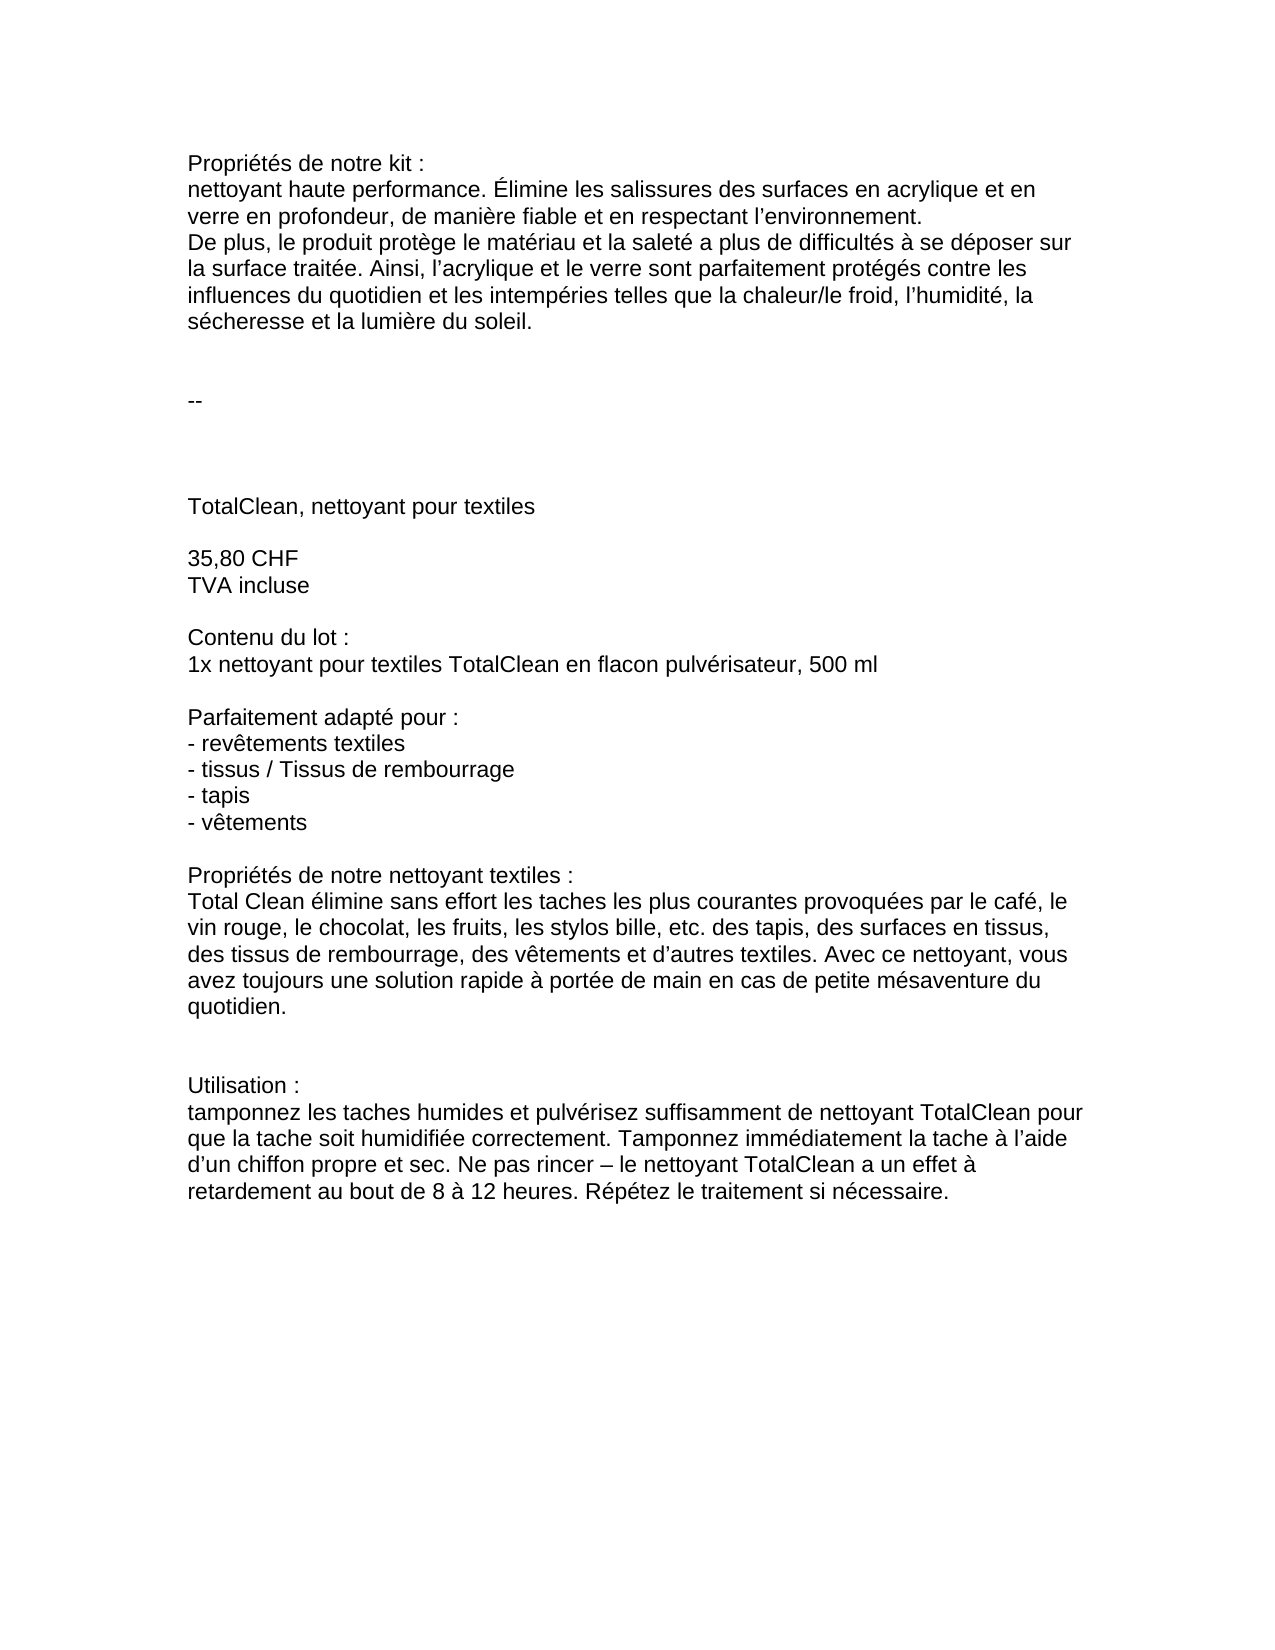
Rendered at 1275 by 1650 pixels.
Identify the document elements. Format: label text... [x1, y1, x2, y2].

text Propriétés de notre kit : [187, 150, 1087, 176]
text De plus, le produit protège le matériau et la saleté a plus de difficultés à se déposer sur la surface traitée. Ainsi, l’acrylique et le verre sont parfaitement protégés contre les influences du quotidien et les intempéries telles que la chaleur/le froid, l’humidité, la sécheresse et la lumière du soleil. [187, 229, 1087, 334]
text Total Clean élimine sans effort les taches les plus courantes provoquées par le café, le vin rouge, le chocolat, les fruits, les stylos bille, etc. des tapis, des surfaces en tissus, des tissus de rembourrage, des vêtements et d’autres textiles. Avec ce nettoyant, vous avez toujours une solution rapide à portée de main en cas de petite mésaventure du quotidien. [187, 888, 1087, 1020]
text Parfaitement adapté pour : [187, 703, 1087, 730]
text TVA incluse [187, 572, 1087, 598]
text Propriétés de notre nettoyant textiles : [187, 862, 1087, 888]
text nettoyant haute performance. Élimine les salissures des surfaces en acrylique et en verre en profondeur, de manière fiable et en respectant l’environnement. [187, 176, 1087, 229]
text TotalClean, nettoyant pour textiles [187, 493, 1087, 519]
text 35,80 CHF [187, 545, 1087, 572]
text - tissus / Tissus de rembourrage [187, 756, 1087, 782]
text Utilisation : [187, 1072, 1087, 1099]
text - vêtements [187, 809, 1087, 835]
text - tapis [187, 782, 1087, 809]
text -- [187, 387, 1087, 413]
text - revêtements textiles [187, 730, 1087, 756]
text Contenu du lot : [187, 624, 1087, 651]
text tamponnez les taches humides et pulvérisez suffisamment de nettoyant TotalClean pour que la tache soit humidifiée correctement. Tamponnez immédiatement la tache à l’aide d’un chiffon propre et sec. Ne pas rincer – le nettoyant TotalClean a un effet à retardement au bout de 8 à 12 heures. Répétez le traitement si nécessaire. [187, 1099, 1087, 1204]
text 1x nettoyant pour textiles TotalClean en flacon pulvérisateur, 500 ml [187, 651, 1087, 677]
